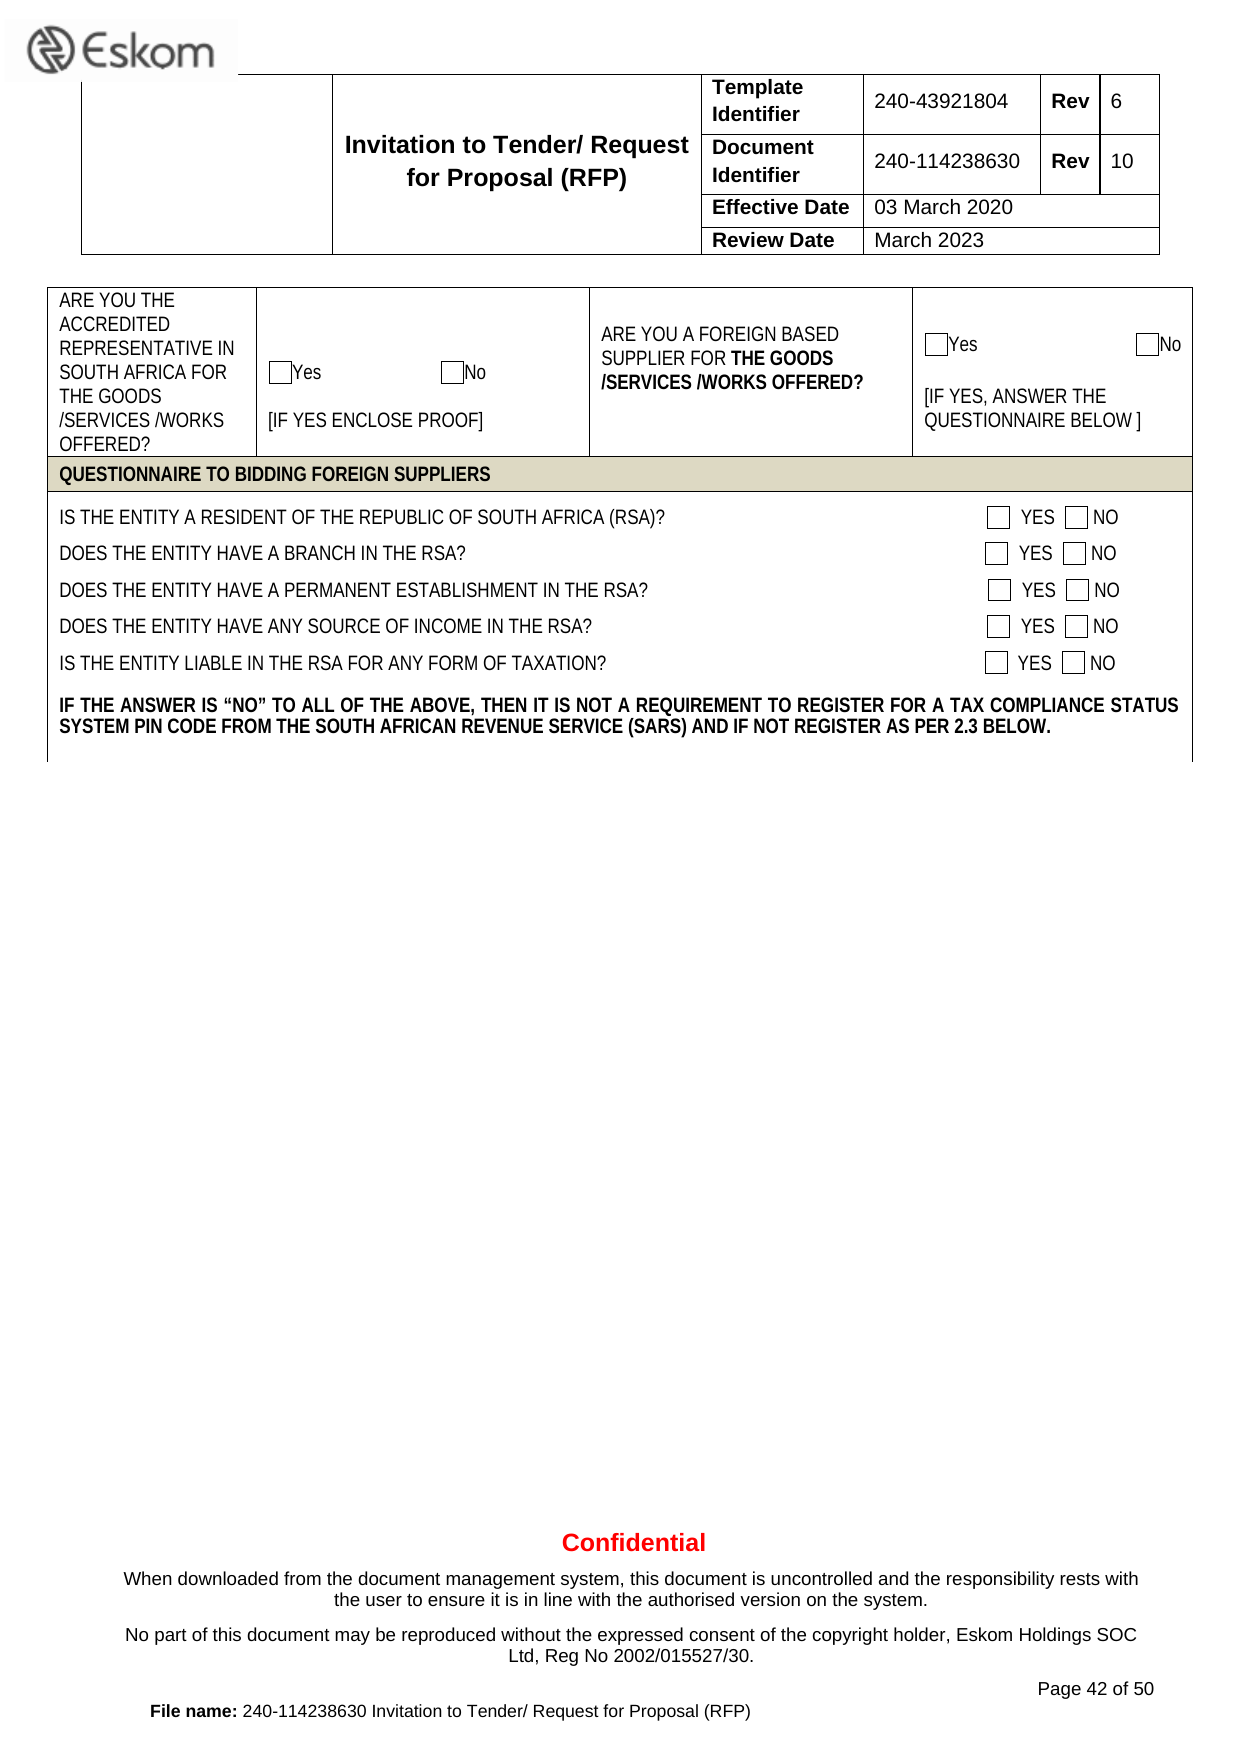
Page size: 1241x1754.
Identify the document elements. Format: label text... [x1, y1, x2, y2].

table_cell Yes No [IF YES, ANSWER THE QUESTIONNAIRE BELOW ] [913, 288, 1192, 456]
table_cell IS THE ENTITY A RESIDENT OF THE REPUBLIC OF SOUTH AFRICA (RSA)? YES NO DOES THE ENTITY HAVE A BRANCH IN THE RSA? YES NO DOES THE ENTITY HAVE A PERMANENT ESTABLISHMENT IN THE ? YES NO DOES THE ENTITY HAVE ANY SOURCE OF INCOME IN THE RSA? YES NO IS THE ENTITY LIABLE IN THE RSA FOR ANY FORM OF TAXATION? YES NO IF THE ANSWER IS “NO” TO ALL OF THE ABOVE, THEN IT IS NOT A REQUIREMENT TO REGISTER FOR A TAX COMPLIANCE STATUS SYSTEM PIN CODE FROM THE SOUTH AFRICAN REVENUE SERVICE (SARS) AND IF NOT REGISTER AS PER 2.3 BELOW. [48, 492, 1192, 762]
table_cell ARE YOU A FOREIGN BASED SUPPLIER FOR THE GOODS /SERVICES /WORKS OFFERED? [590, 288, 912, 456]
table_cell QUESTIONNAIRE TO BIDDING FOREIGN SUPPLIERS [48, 457, 1192, 491]
table_cell ARE YOU THE ACCREDITED REPRESENTATIVE IN SOUTH AFRICA FOR THE GOODS /SERVICES /WORKS OFFERED? [48, 288, 256, 456]
table_cell Yes No [IF YES ENCLOSE PROOF] [257, 288, 589, 456]
